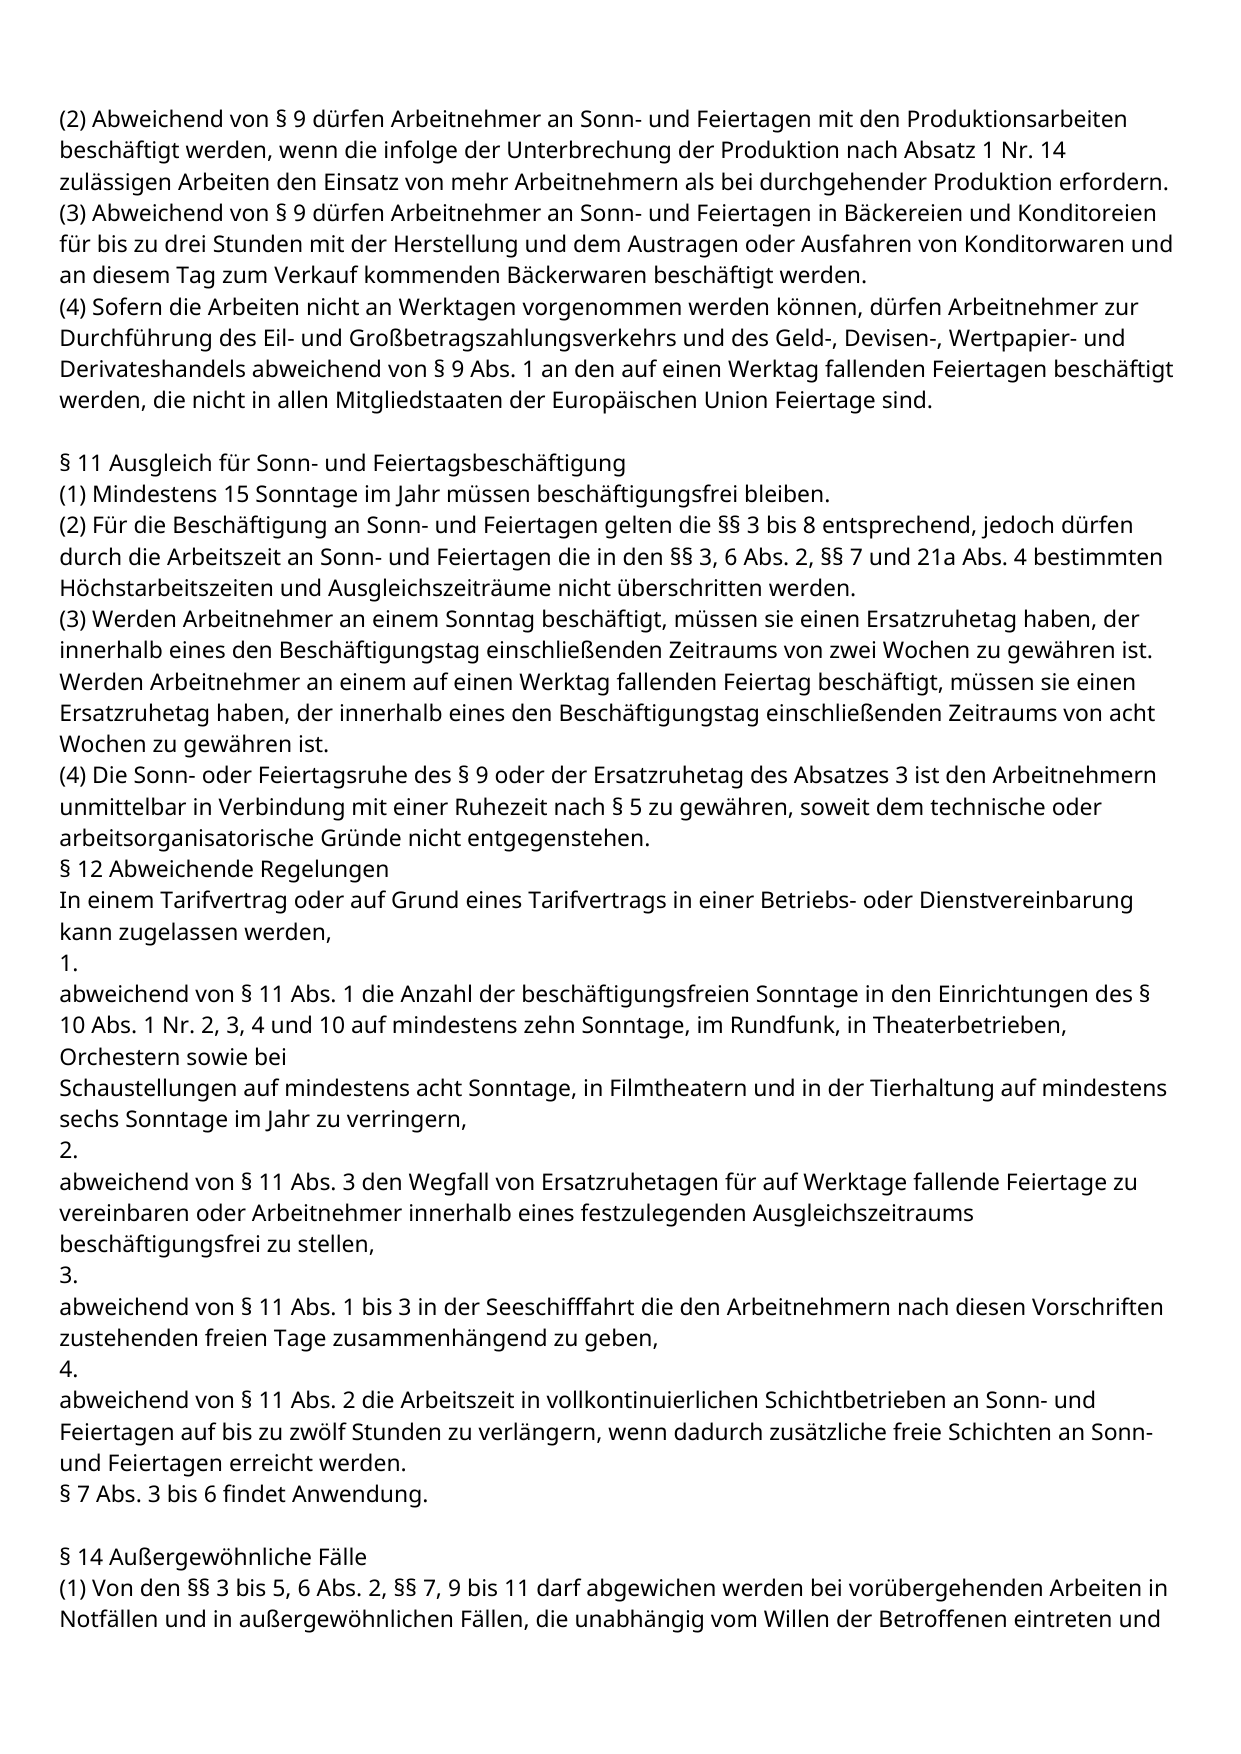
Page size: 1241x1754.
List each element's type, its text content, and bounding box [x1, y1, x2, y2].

text abweichend von § 11 Abs. 3 den Wegfall von Ersatzruhetagen für auf Werktage fallende Feiertage zu vereinbaren oder Arbeitnehmer innerhalb eines festzulegenden Ausgleichszeitraums beschäftigungsfrei zu stellen, [59, 1166, 1181, 1259]
text abweichend von § 11 Abs. 2 die Arbeitszeit in vollkontinuierlichen Schichtbetrieben an Sonn- und Feiertagen auf bis zu zwölf Stunden zu verlängern, wenn dadurch zusätzliche freie Schichten an Sonn- und Feiertagen erreicht werden. [59, 1384, 1181, 1478]
text 3. [59, 1259, 1181, 1291]
text 2. [59, 1134, 1181, 1166]
text (2) Für die Beschäftigung an Sonn- und Feiertagen gelten die §§ 3 bis 8 entsprechend, jedoch dürfen durch die Arbeitszeit an Sonn- und Feiertagen die in den §§ 3, 6 Abs. 2, §§ 7 und 21a Abs. 4 bestimmten Höchstarbeitszeiten und Ausgleichszeiträume nicht überschritten werden. [59, 509, 1181, 603]
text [59, 1572, 1181, 1634]
text § 11 Ausgleich für Sonn- und Feiertagsbeschäftigung [59, 447, 1181, 478]
text (4) Die Sonn- oder Feiertagsruhe des § 9 oder der Ersatzruhetag des Absatzes 3 ist den Arbeitnehmern unmittelbar in Verbindung mit einer Ruhezeit nach § 5 zu gewähren, soweit dem technische oder arbeitsorganisatorische Gründe nicht entgegenstehen. [59, 759, 1181, 853]
text (3) Abweichend von § 9 dürfen Arbeitnehmer an Sonn- und Feiertagen in Bäckereien und Konditoreien für bis zu drei Stunden mit der Herstellung und dem Austragen oder Ausfahren von Konditorwaren und an diesem Tag zum Verkauf kommenden Bäckerwaren beschäftigt werden. [59, 197, 1181, 291]
text (4) Sofern die Arbeiten nicht an Werktagen vorgenommen werden können, dürfen Arbeitnehmer zur Durchführung des Eil- und Großbetragszahlungsverkehrs und des Geld-, Devisen-, Wertpapier- und Derivateshandels abweichend von § 9 Abs. 1 an den auf einen Werktag fallenden Feiertagen beschäftigt werden, die nicht in allen Mitgliedstaaten der Europäischen Union Feiertage sind. [59, 291, 1181, 416]
text Schaustellungen auf mindestens acht Sonntage, in Filmtheatern und in der Tierhaltung auf mindestens sechs Sonntage im Jahr zu verringern, [59, 1072, 1181, 1134]
text § 12 Abweichende Regelungen [59, 853, 1181, 884]
text 1. [59, 947, 1181, 978]
text In einem Tarifvertrag oder auf Grund eines Tarifvertrags in einer Betriebs- oder Dienstvereinbarung kann zugelassen werden, [59, 884, 1181, 947]
text (3) Werden Arbeitnehmer an einem Sonntag beschäftigt, müssen sie einen Ersatzruhetag haben, der innerhalb eines den Beschäftigungstag einschließenden Zeitraums von zwei Wochen zu gewähren ist. Werden Arbeitnehmer an einem auf einen Werktag fallenden Feiertag beschäftigt, müssen sie einen Ersatzruhetag haben, der innerhalb eines den Beschäftigungstag einschließenden Zeitraums von acht Wochen zu gewähren ist. [59, 603, 1181, 759]
text (2) Abweichend von § 9 dürfen Arbeitnehmer an Sonn- und Feiertagen mit den Produktionsarbeiten beschäftigt werden, wenn die infolge der Unterbrechung der Produktion nach Absatz 1 Nr. 14 zulässigen Arbeiten den Einsatz von mehr Arbeitnehmern als bei durchgehender Produktion erfordern. [59, 103, 1181, 197]
text (1) Mindestens 15 Sonntage im Jahr müssen beschäftigungsfrei bleiben. [59, 478, 1181, 509]
text abweichend von § 11 Abs. 1 die Anzahl der beschäftigungsfreien Sonntage in den Einrichtungen des § 10 Abs. 1 Nr. 2, 3, 4 und 10 auf mindestens zehn Sonntage, im Rundfunk, in Theaterbetrieben, Orchestern sowie bei [59, 978, 1181, 1072]
text § 14 Außergewöhnliche Fälle [59, 1541, 1181, 1572]
text § 7 Abs. 3 bis 6 findet Anwendung. [59, 1478, 1181, 1509]
text abweichend von § 11 Abs. 1 bis 3 in der Seeschifffahrt die den Arbeitnehmern nach diesen Vorschriften zustehenden freien Tage zusammenhängend zu geben, [59, 1291, 1181, 1353]
text 4. [59, 1353, 1181, 1384]
